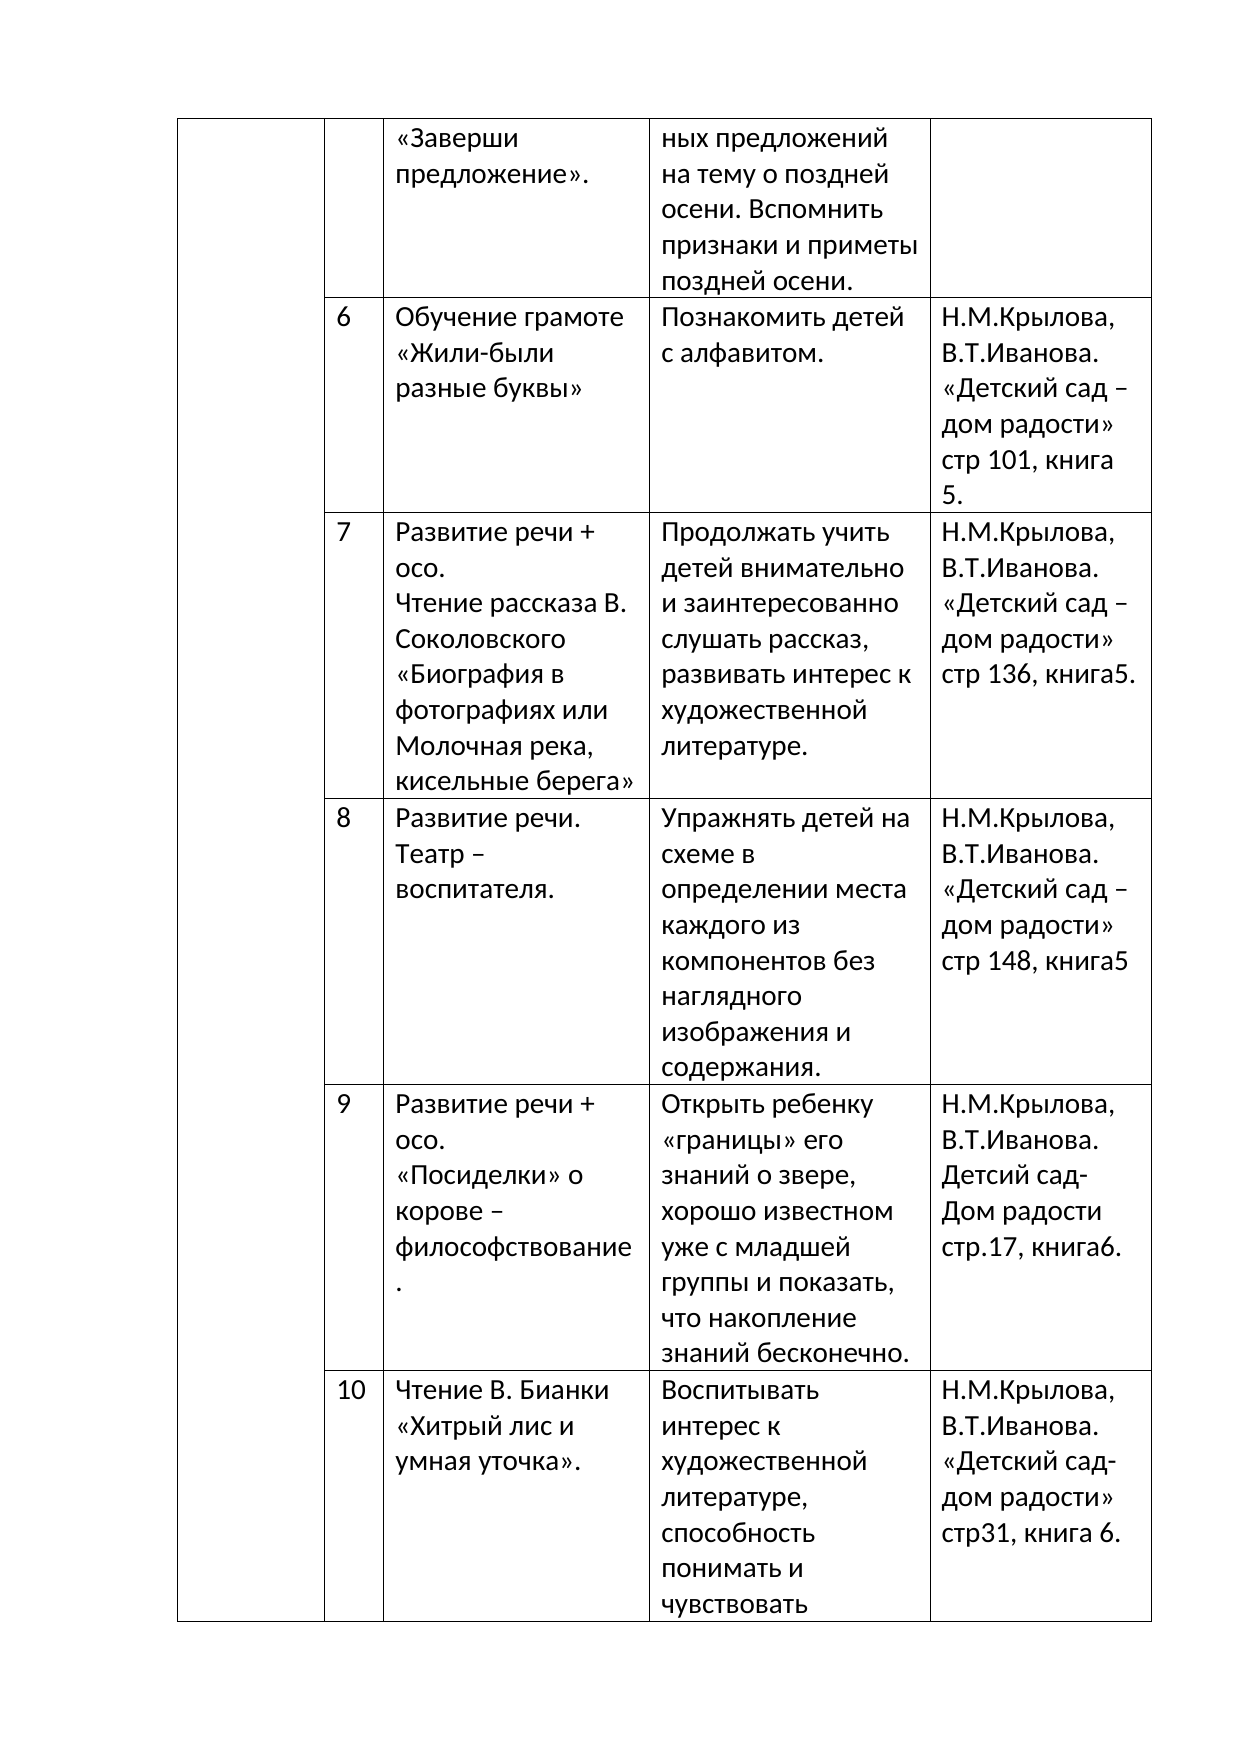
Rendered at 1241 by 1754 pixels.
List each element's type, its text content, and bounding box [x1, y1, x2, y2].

table_cell Познакомить детей с алфавитом. [650, 298, 930, 512]
table_cell 6 [325, 298, 383, 512]
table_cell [650, 1371, 930, 1621]
table_cell Развитие речи + осо. «Посиделки» о корове –философствование. [384, 1085, 649, 1370]
table_cell Н.М.Крылова, В.Т.Иванова. «Детский сад – дом радости» стр 101, книга 5. [931, 298, 1151, 512]
table_cell Обучение грамоте «Жили-были разные буквы» [384, 298, 649, 512]
table_cell 7 [325, 513, 383, 798]
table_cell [931, 119, 1151, 297]
table_cell Открыть ребенку «границы» его знаний о звере, хорошо известном уже с младшей группы и показать, что накопление знаний бесконечно. [650, 1085, 930, 1370]
table_cell 9 [325, 1085, 383, 1370]
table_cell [384, 119, 649, 297]
table_cell 8 [325, 799, 383, 1084]
table_cell Н.М.Крылова, В.Т.Иванова. «Детский сад – дом радости» стр 136, книга5. [931, 513, 1151, 798]
table_cell 5 [325, 119, 383, 297]
table_cell Упражнять детей на схеме в определении места каждого из компонентов без наглядного изображения и содержания. [650, 799, 930, 1084]
table_cell Развитие речи + осо. Чтение рассказа В. Соколовского «Биография в фотографиях или Молочная река, кисельные берега» [384, 513, 649, 798]
table_cell Продолжать учить детей внимательно и заинтересованно слушать рассказ, развивать интерес к художественной литературе. [650, 513, 930, 798]
table_cell Развитие речи. Театр – воспитателя. [384, 799, 649, 1084]
table_cell Н.М.Крылова, В.Т.Иванова. Детсий сад-Дом радости стр.17, книга6. [931, 1085, 1151, 1370]
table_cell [384, 1371, 649, 1621]
table_cell 10 [325, 1371, 383, 1621]
table_cell Н.М.Крылова, В.Т.Иванова. «Детский сад – дом радости» стр 148, книга5 [931, 799, 1151, 1084]
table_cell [650, 119, 930, 297]
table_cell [931, 1371, 1151, 1621]
